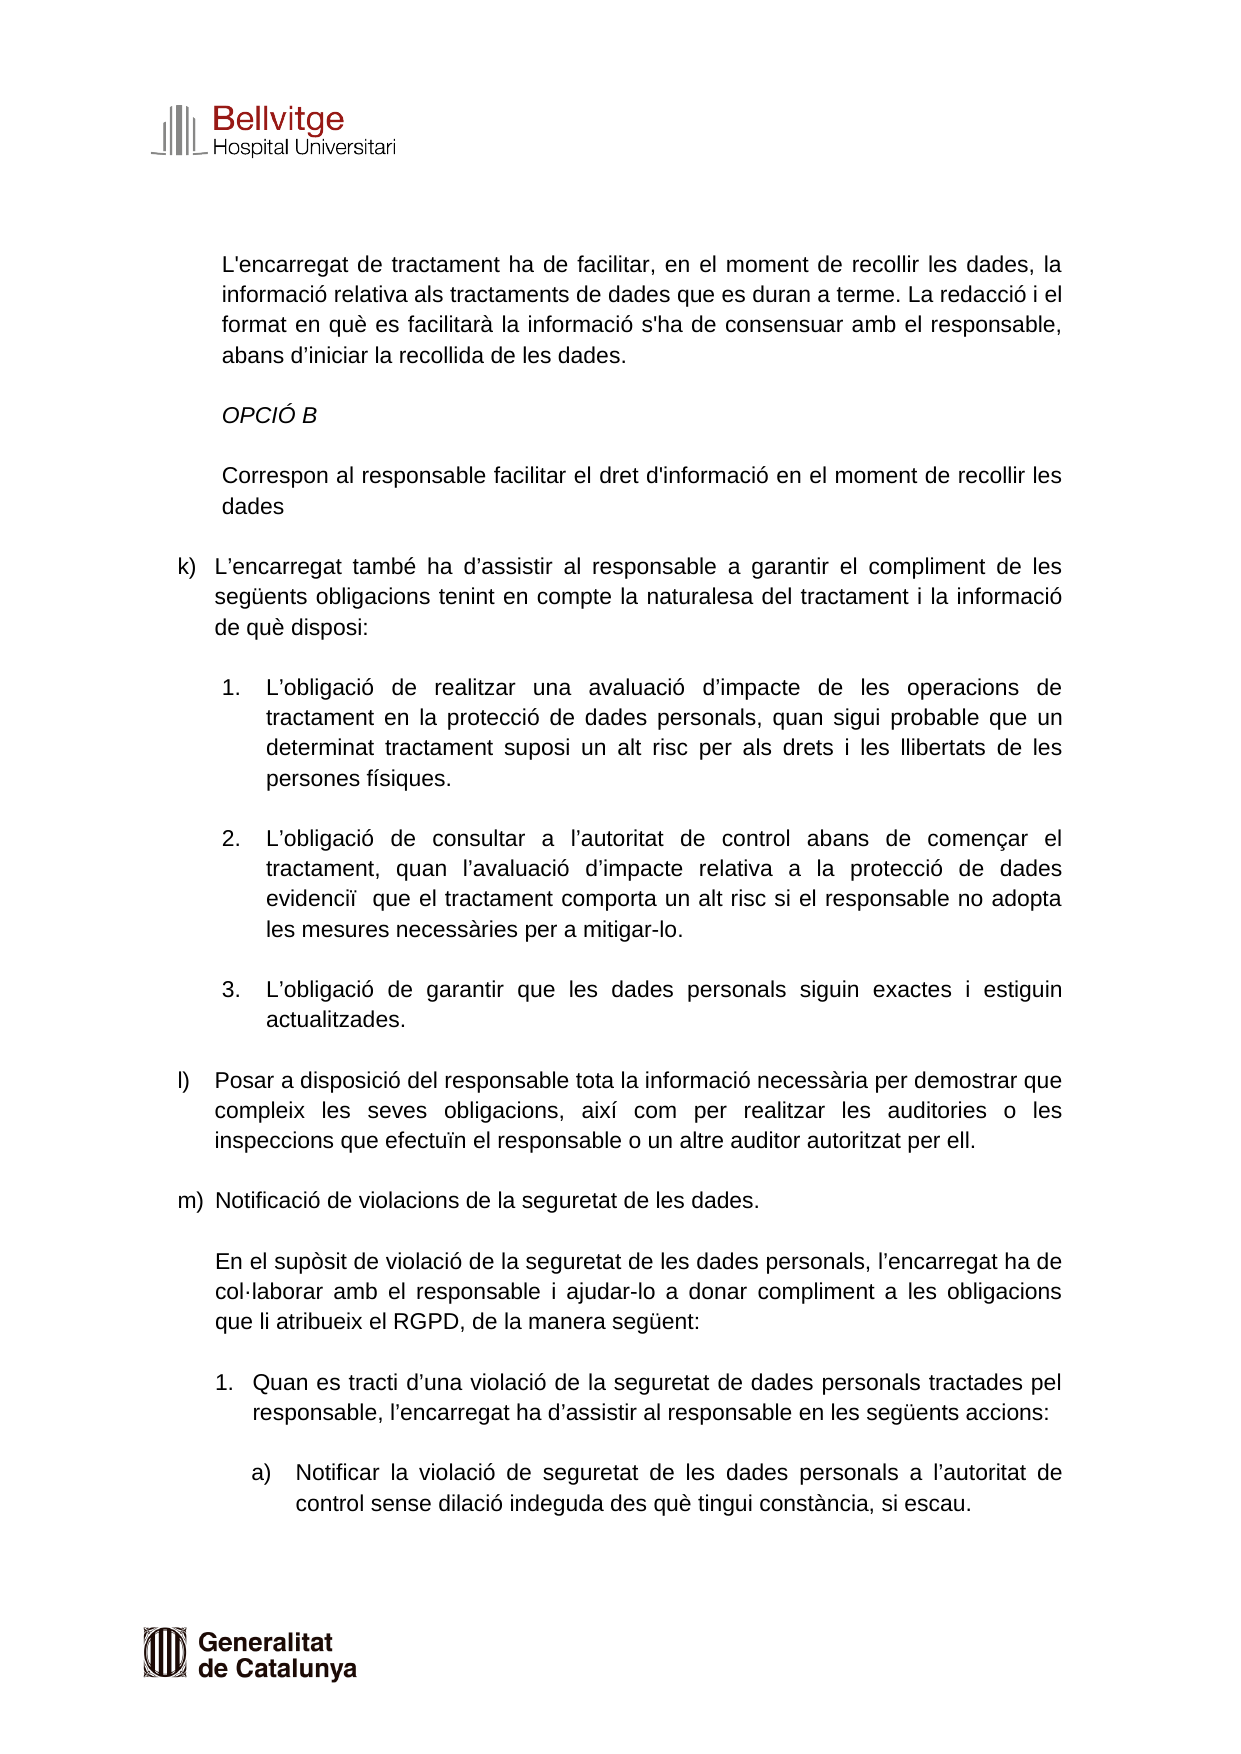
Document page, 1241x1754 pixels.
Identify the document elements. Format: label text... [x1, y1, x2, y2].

list Posar a disposició del responsable tota la informació necessària per demostrar que compleix les seves obligacions, així com per realitzar les auditories o les inspeccions que efectuïn el responsable o un altre auditor autoritzat per ell. [177, 1067, 1063, 1153]
list Notificació de violacions de la seguretat de les dades. [177, 1187, 1063, 1214]
list L’encarregat també ha d’assistir al responsable a garantir el compliment de les següents obligacions tenint en compte la naturalesa del tractament i la informació de què disposi: [177, 553, 1063, 640]
text Correspon al responsable facilitar el dret d'informació en el moment de recollir les dades [222, 462, 1063, 519]
list Notificar la violació de seguretat de les dades personals a l’autoritat de control sense dilació indeguda des què tingui constància, si escau. [251, 1459, 1063, 1516]
picture [135, 89, 411, 173]
text OPCIÓ B [177, 402, 1063, 428]
list L’obligació de garantir que les dades personals siguin exactes i estiguin actualitzades. [222, 976, 1063, 1033]
list L'encarregat de tractament ha de facilitar, en el moment de recollir les dades, la informació relativa als tractaments de dades que es duran a terme. La redacció i el format en què es facilitarà la informació s'ha de consensuar amb el responsable, abans d’iniciar la recollida de les dades. [222, 251, 1063, 368]
list L’obligació de consultar a l’autoritat de control abans de començar el tractament, quan l’avaluació d’impacte relativa a la protecció de dades evidenciï que el tractament comporta un alt risc si el responsable no adopta les mesures necessàries per a mitigar-lo. [222, 825, 1063, 942]
list L’obligació de realitzar una avaluació d’impacte de les operacions de tractament en la protecció de dades personals, quan sigui probable que un determinat tractament suposi un alt risc per als drets i les llibertats de les persones físiques. [222, 674, 1063, 791]
picture [122, 1617, 380, 1687]
list En el supòsit de violació de la seguretat de les dades personals, l’encarregat ha de col·laborar amb el responsable i ajudar-lo a donar compliment a les obligacions que li atribueix el RGPD, de la manera següent: [215, 1248, 1063, 1335]
list Quan es tracti d’una violació de la seguretat de dades personals tractades pel responsable, l’encarregat ha d’assistir al responsable en les següents accions: [215, 1369, 1063, 1425]
